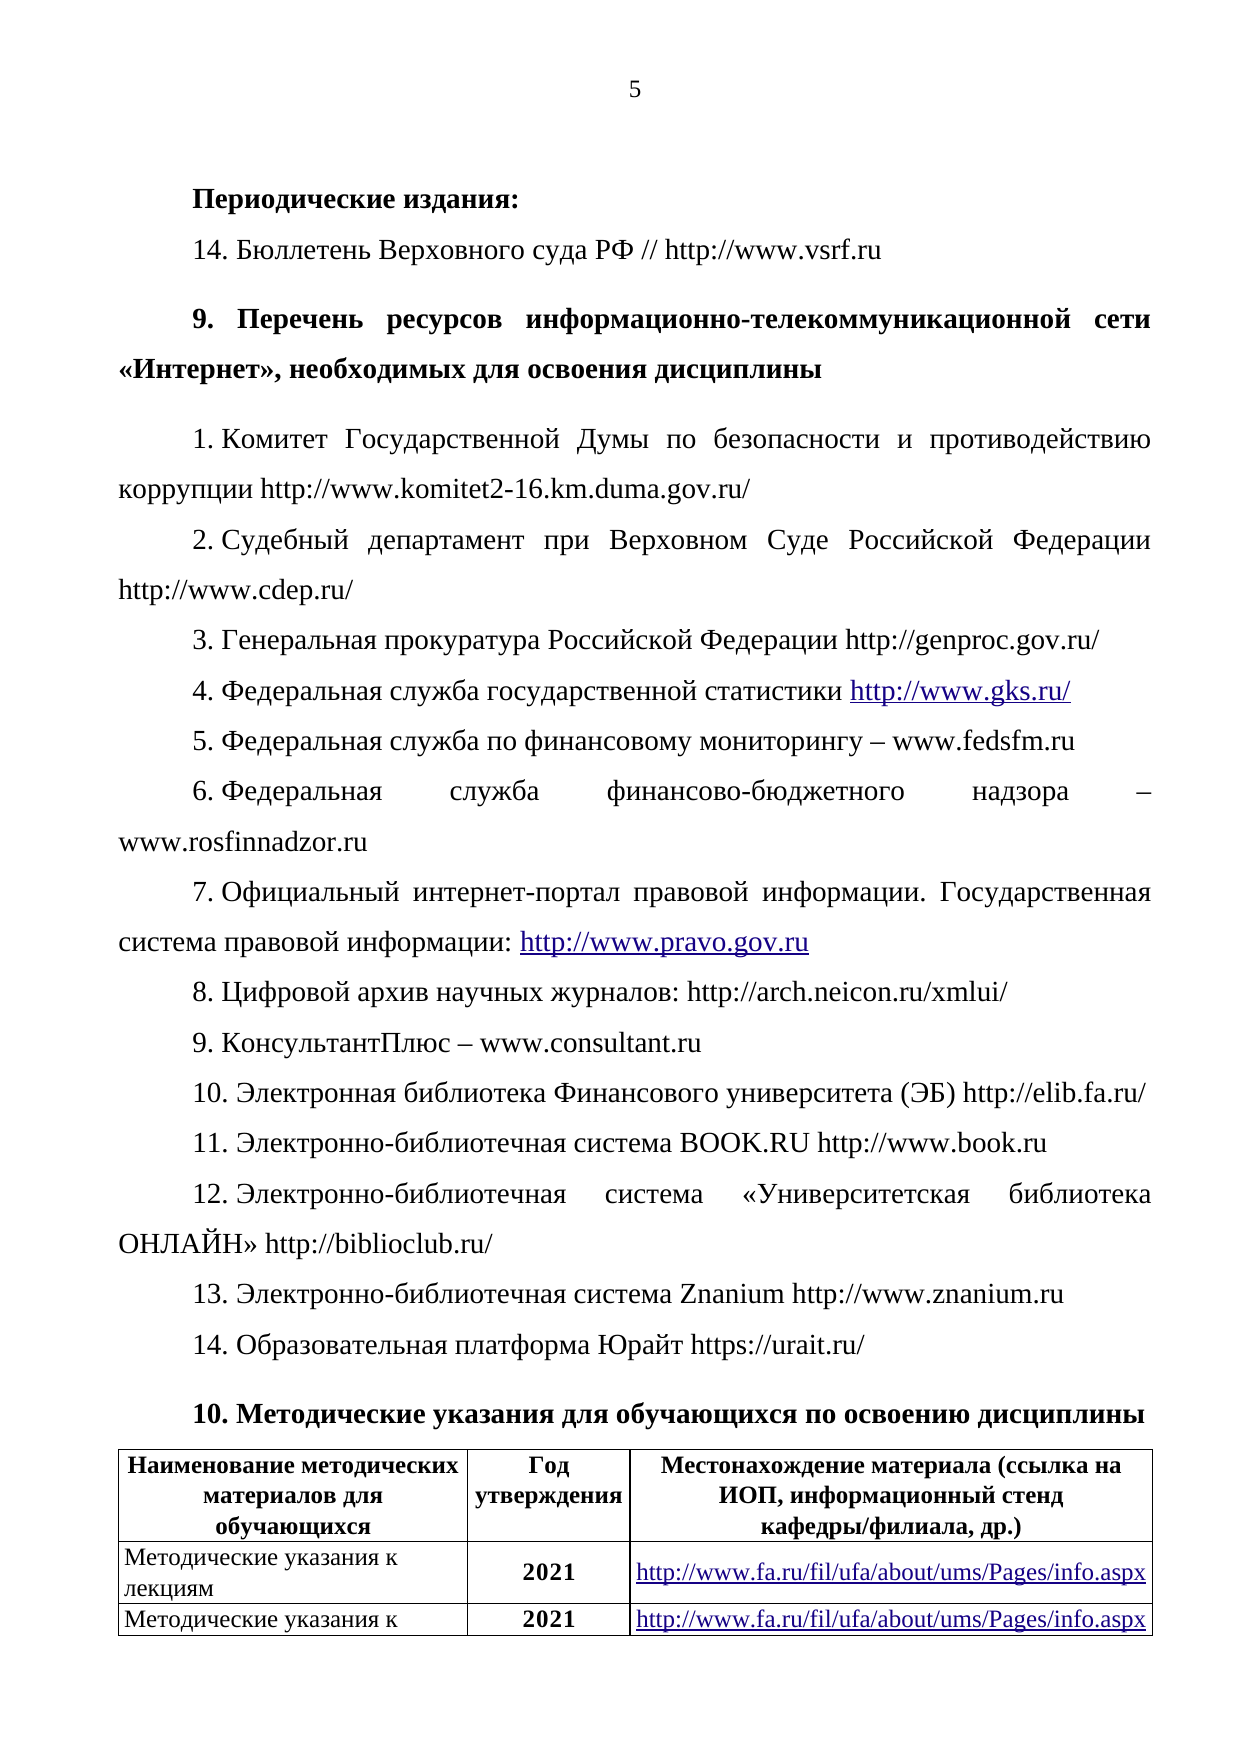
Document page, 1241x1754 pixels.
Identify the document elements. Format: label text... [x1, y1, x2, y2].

table_header Наименование методических материалов для обучающихся [119, 1450, 467, 1541]
list Федеральная служба финансово-бюджетного надзора –www.rosfinnadzor.ru [118, 773, 1152, 857]
table_cell 2021 [468, 1542, 629, 1603]
text Периодические издания: [118, 182, 1152, 215]
list Комитет Государственной Думы по безопасности и противодействию коррупции http://www.komitet2-16.km.duma.gov.ru/ [118, 421, 1152, 505]
list Образовательная платформа Юрайт https://urait.ru/ [118, 1327, 1152, 1360]
list Электронная библиотека Финансового университета (ЭБ) http://elib.fa.ru/ [118, 1075, 1152, 1109]
text 10. Методические указания для обучающихся по освоению дисциплины [118, 1396, 1152, 1430]
text 14. Бюллетень Верховного суда РФ // http://www.vsrf.ru [118, 232, 1152, 265]
list Федеральная служба государственной статистики http://www.gks.ru/ [118, 673, 1152, 706]
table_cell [119, 1604, 467, 1634]
list Официальный интернет-портал правовой информации. Государственная система правовой информации: http://www.pravo.gov.ru [118, 874, 1152, 958]
list Электронно-библиотечная система «Университетская библиотека ОНЛАЙН» http://biblioclub.ru/ [118, 1176, 1152, 1260]
list КонсультантПлюс – www.consultant.ru [118, 1025, 1152, 1058]
table_header Год утверждения [468, 1450, 629, 1541]
list Федеральная служба по финансовому мониторингу – www.fedsfm.ru [118, 723, 1152, 757]
text 9. Перечень ресурсов информационно-телекоммуникационной сети «Интернет», необходимых для освоения дисциплины [118, 301, 1152, 385]
list Генеральная прокуратура Российской Федерации http://genproc.gov.ru/ [118, 622, 1152, 656]
table_cell Методические указания к лекциям [119, 1542, 467, 1603]
list Электронно-библиотечная система Znanium http://www.znanium.ru [118, 1276, 1152, 1310]
list Электронно-библиотечная система BOOK.RU http://www.book.ru [118, 1126, 1152, 1159]
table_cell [631, 1542, 1152, 1603]
list Судебный департамент при Верховном Суде Российской Федерации http://www.cdep.ru/ [118, 522, 1152, 606]
table_cell 2021 [468, 1604, 629, 1634]
list Цифровой архив научных журналов: http://arch.neicon.ru/xmlui/ [118, 974, 1152, 1008]
table_header Местонахождение материала (ссылка на ИОП, информационный стенд кафедры/филиала, др.) [631, 1450, 1152, 1541]
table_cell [631, 1604, 1152, 1634]
